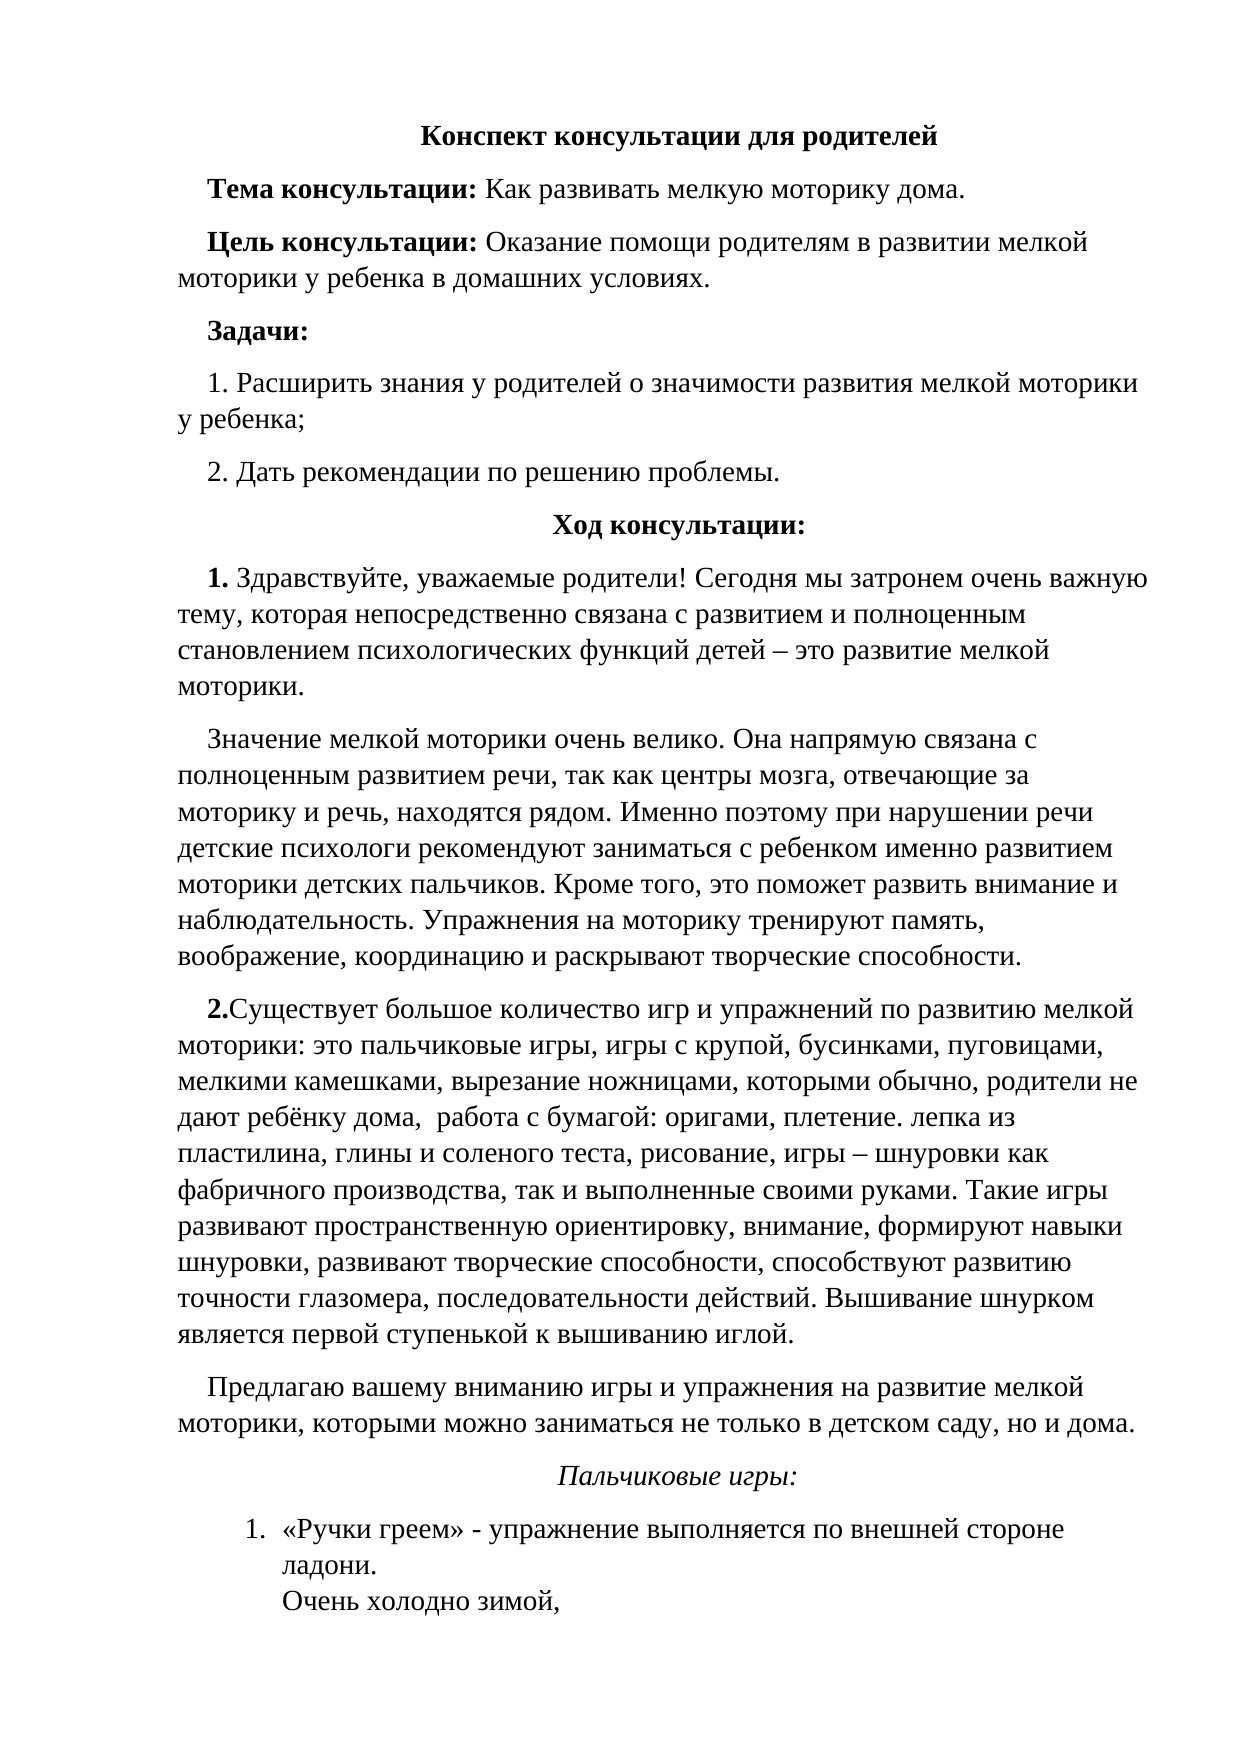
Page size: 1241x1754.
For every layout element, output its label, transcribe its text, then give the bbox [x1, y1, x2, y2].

text 2. Дать рекомендации по решению проблемы. [177, 454, 1152, 488]
text Предлагаю вашему вниманию игры и упражнения на развитие мелкой моторики, которыми можно заниматься не только в детском саду, но и дома. [177, 1369, 1152, 1439]
text Пальчиковые игры: [177, 1458, 1152, 1492]
text Значение мелкой моторики очень велико. Она напрямую связана с полноценным развитием речи, так как центры мозга, отвечающие за моторику и речь, находятся рядом. Именно поэтому при нарушении речи детские психологи рекомендуют заниматься с ребенком именно развитием моторики детских пальчиков. Кроме того, это поможет развить внимание и наблюдательность. Упражнения на моторику тренируют память, воображение, координацию и раскрывают творческие способности. [177, 721, 1152, 972]
text 1. Здравствуйте, уважаемые родители! Сегодня мы затронем очень важную тему, которая непосредственно связана с развитием и полноценным становлением психологических функций детей – это развитие мелкой моторики. [177, 560, 1152, 702]
text Задачи: [177, 313, 1152, 346]
text Ход консультации: [177, 507, 1152, 541]
text Конспект консультации для родителей [177, 118, 1152, 152]
text Цель консультации: Оказание помощи родителям в развитии мелкой моторики у ребенка в домашних условиях. [177, 224, 1152, 293]
text Тема консультации: Как развивать мелкую моторику дома. [177, 171, 1152, 204]
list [244, 1511, 1152, 1617]
text 2.Существует большое количество игр и упражнений по развитию мелкой моторики: это пальчиковые игры, игры с крупой, бусинками, пуговицами, мелкими камешками, вырезание ножницами, которыми обычно, родители не дают ребёнку дома, работа с бумагой: оригами, плетение. лепка из пластилина, глины и соленого теста, рисование, игры – шнуровки как фабричного производства, так и выполненные своими руками. Такие игры развивают пространственную ориентировку, внимание, формируют навыки шнуровки, развивают творческие способности, способствуют развитию точности глазомера, последовательности действий. Вышивание шнурком является первой ступенькой к вышиванию иглой. [177, 991, 1152, 1350]
text 1. Расширить знания у родителей о значимости развития мелкой моторики у ребенка; [177, 366, 1152, 435]
